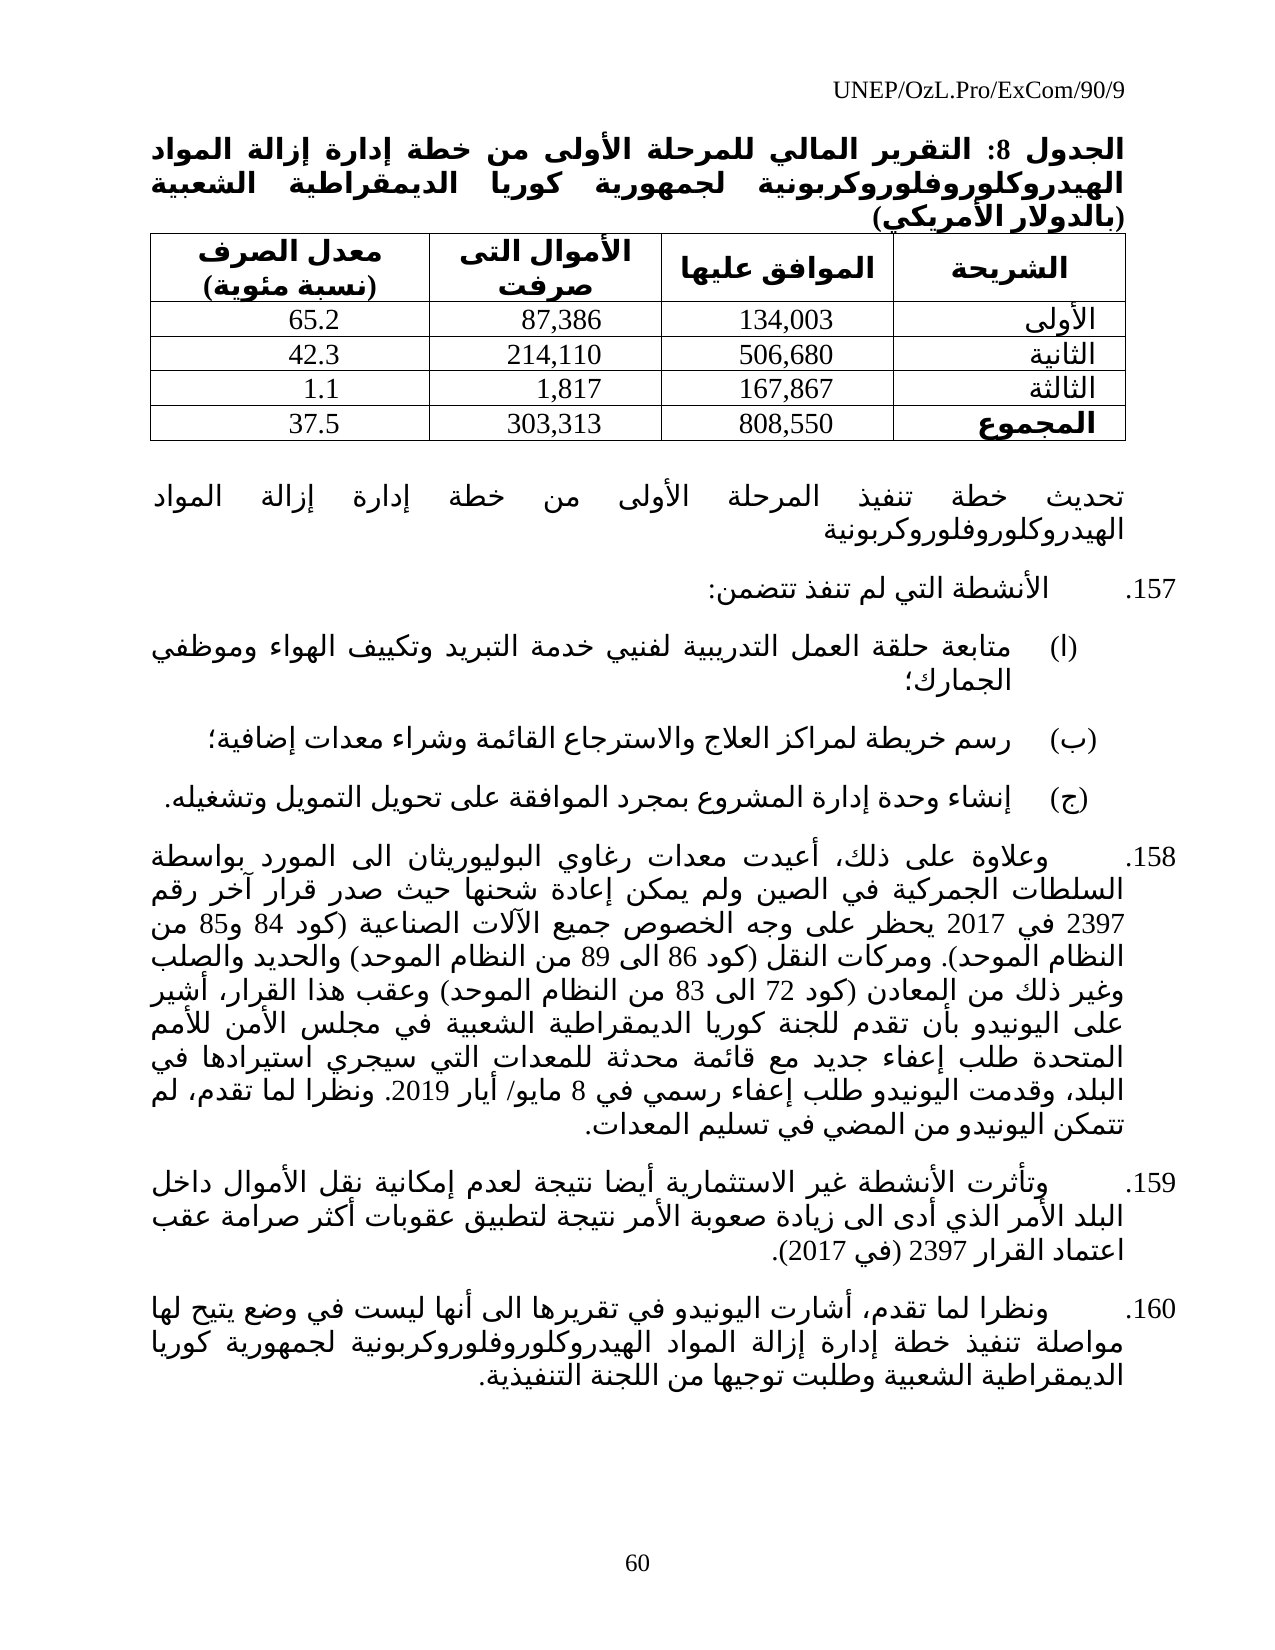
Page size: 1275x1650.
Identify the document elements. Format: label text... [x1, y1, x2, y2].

table_header الموافق عليها [662, 234, 893, 301]
table_cell 37.5 [151, 406, 429, 439]
table_header الشريحة [894, 234, 1125, 301]
table_cell 134,003 [662, 302, 893, 336]
table_cell 1.1 [151, 371, 429, 405]
table_cell 1,817 [430, 371, 661, 405]
subtitle وتأثرت الأنشطة غير الاستثمارية أيضا نتيجة لعدم إمكانية نقل الأموال داخل البلد الأمر الذي أدى الى زيادة صعوبة الأمر نتيجة لتطبيق عقوبات أكثر صرامة عقب اعتماد القرار 2397 (في 2017). [150, 1166, 1125, 1266]
subtitle إنشاء وحدة إدارة المشروع بمجرد الموافقة على تحويل التمويل وتشغيله. [150, 780, 1050, 814]
table_cell الثالثة [894, 371, 1125, 405]
table_cell الثانية [894, 337, 1125, 370]
table_cell المجموع [894, 406, 1125, 439]
table_cell 42.3 [151, 337, 429, 370]
subtitle متابعة حلقة العمل التدريبية لفنيي خدمة التبريد وتكييف الهواء وموظفي الجمارك؛ [150, 629, 1050, 697]
table_cell 303,313 [430, 406, 661, 439]
subtitle وعلاوة على ذلك، أعيدت معدات رغاوي البوليوريثان الى المورد بواسطة السلطات الجمركية في الصين ولم يمكن إعادة شحنها حيث صدر قرار آخر رقم 2397 في 2017 يحظر على وجه الخصوص جميع الآلات الصناعية (كود 84 و85 من النظام الموحد). ومركات النقل (كود 86 الى 89 من النظام الموحد) والحديد والصلب وغير ذلك من المعادن (كود 72 الى 83 من النظام الموحد) وعقب هذا القرار، أشير على اليونيدو بأن تقدم للجنة كوريا الديمقراطية الشعبية في مجلس الأمن للأمم المتحدة طلب إعفاء جديد مع قائمة محدثة للمعدات التي سيجري استيرادها في البلد، وقدمت اليونيدو طلب إعفاء رسمي في 8 مايو/ أيار 2019. ونظرا لما تقدم، لم تتمكن اليونيدو من المضي في تسليم المعدات. [150, 839, 1125, 1141]
table_cell 65.2 [151, 302, 429, 336]
table_header معدل الصرف (نسبة مئوية) [151, 234, 429, 301]
subtitle رسم خريطة لمراكز العلاج والاسترجاع القائمة وشراء معدات إضافية؛ [150, 722, 1050, 755]
table_cell الأولى [894, 302, 1125, 336]
table_cell 506,680 [662, 337, 893, 370]
table_cell 167,867 [662, 371, 893, 405]
text الجدول 8: التقرير المالي للمرحلة الأولى من خطة إدارة إزالة المواد الهيدروكلوروفلوروكربونية لجمهورية كوريا الديمقراطية الشعبية (بالدولار الأمريكي) [150, 132, 1125, 233]
subtitle ونظرا لما تقدم، أشارت اليونيدو في تقريرها الى أنها ليست في وضع يتيح لها مواصلة تنفيذ خطة إدارة إزالة المواد الهيدروكلوروفلوروكربونية لجمهورية كوريا الديمقراطية الشعبية وطلبت توجيها من اللجنة التنفيذية. [150, 1291, 1125, 1392]
table_cell 214,110 [430, 337, 661, 370]
subtitle الأنشطة التي لم تنفذ تتضمن: [150, 571, 1125, 604]
table_cell 808,550 [662, 406, 893, 439]
table_cell 87,386 [430, 302, 661, 336]
text تحديث خطة تنفيذ المرحلة الأولى من خطة إدارة إزالة المواد الهيدروكلوروفلوروكربونية [150, 479, 1125, 546]
table_header الأموال التى صرفت [430, 234, 661, 301]
